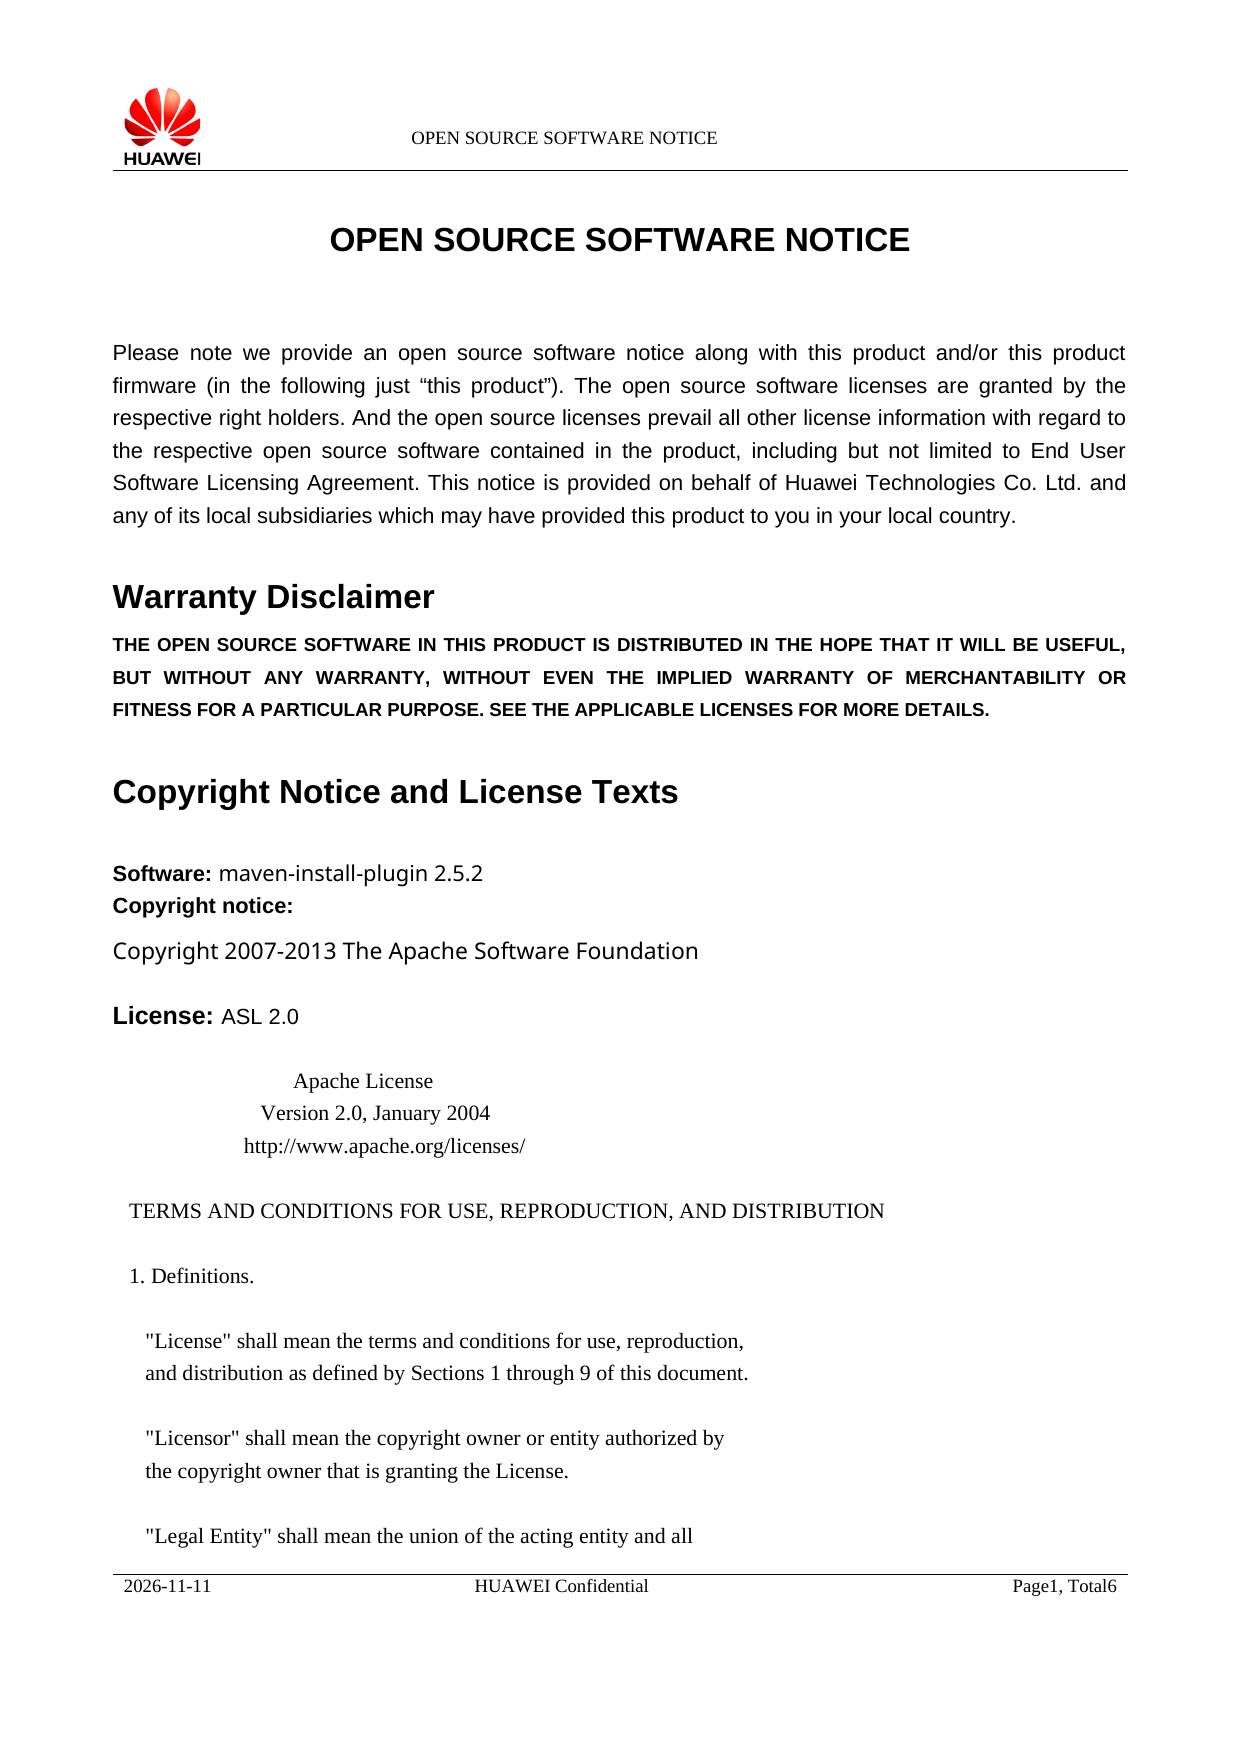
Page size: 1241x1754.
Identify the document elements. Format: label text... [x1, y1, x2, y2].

picture [124, 88, 201, 165]
text Copyright Notice and License Texts [112, 759, 1128, 824]
text Warranty Disclaimer [112, 564, 1128, 629]
text Please note we provide an open source software notice along with this product and/or this product firmware (in the following just “this product”). The open source software licenses are granted by the respective right holders. And the open source licenses prevail all other license information with regard to the respective open source software contained in the product, including but not limited to End User Software Licensing Agreement. This notice is provided on behalf of Huawei Technologies Co. Ltd. and any of its local subsidiaries which may have provided this product to you in your local country. [112, 336, 1128, 531]
title Software: maven-install-plugin 2.5.2 [112, 856, 1128, 889]
text License: ASL 2.0 [112, 999, 1128, 1031]
text Copyright notice: [112, 889, 1128, 921]
text OPEN SOURCE SOFTWARE NOTICE [112, 206, 1128, 271]
text Copyright 2007-2013 The Apache Software Foundation [112, 934, 1128, 999]
text The open source software in this product is distributed in the hope that it will be useful, but WITHOUT ANY WARRANTY, without even the implied warranty of MERCHANTABILITY or FITNESS FOR A PARTICULAR PURPOSE. See the applicable licenses for more details. [112, 629, 1128, 726]
